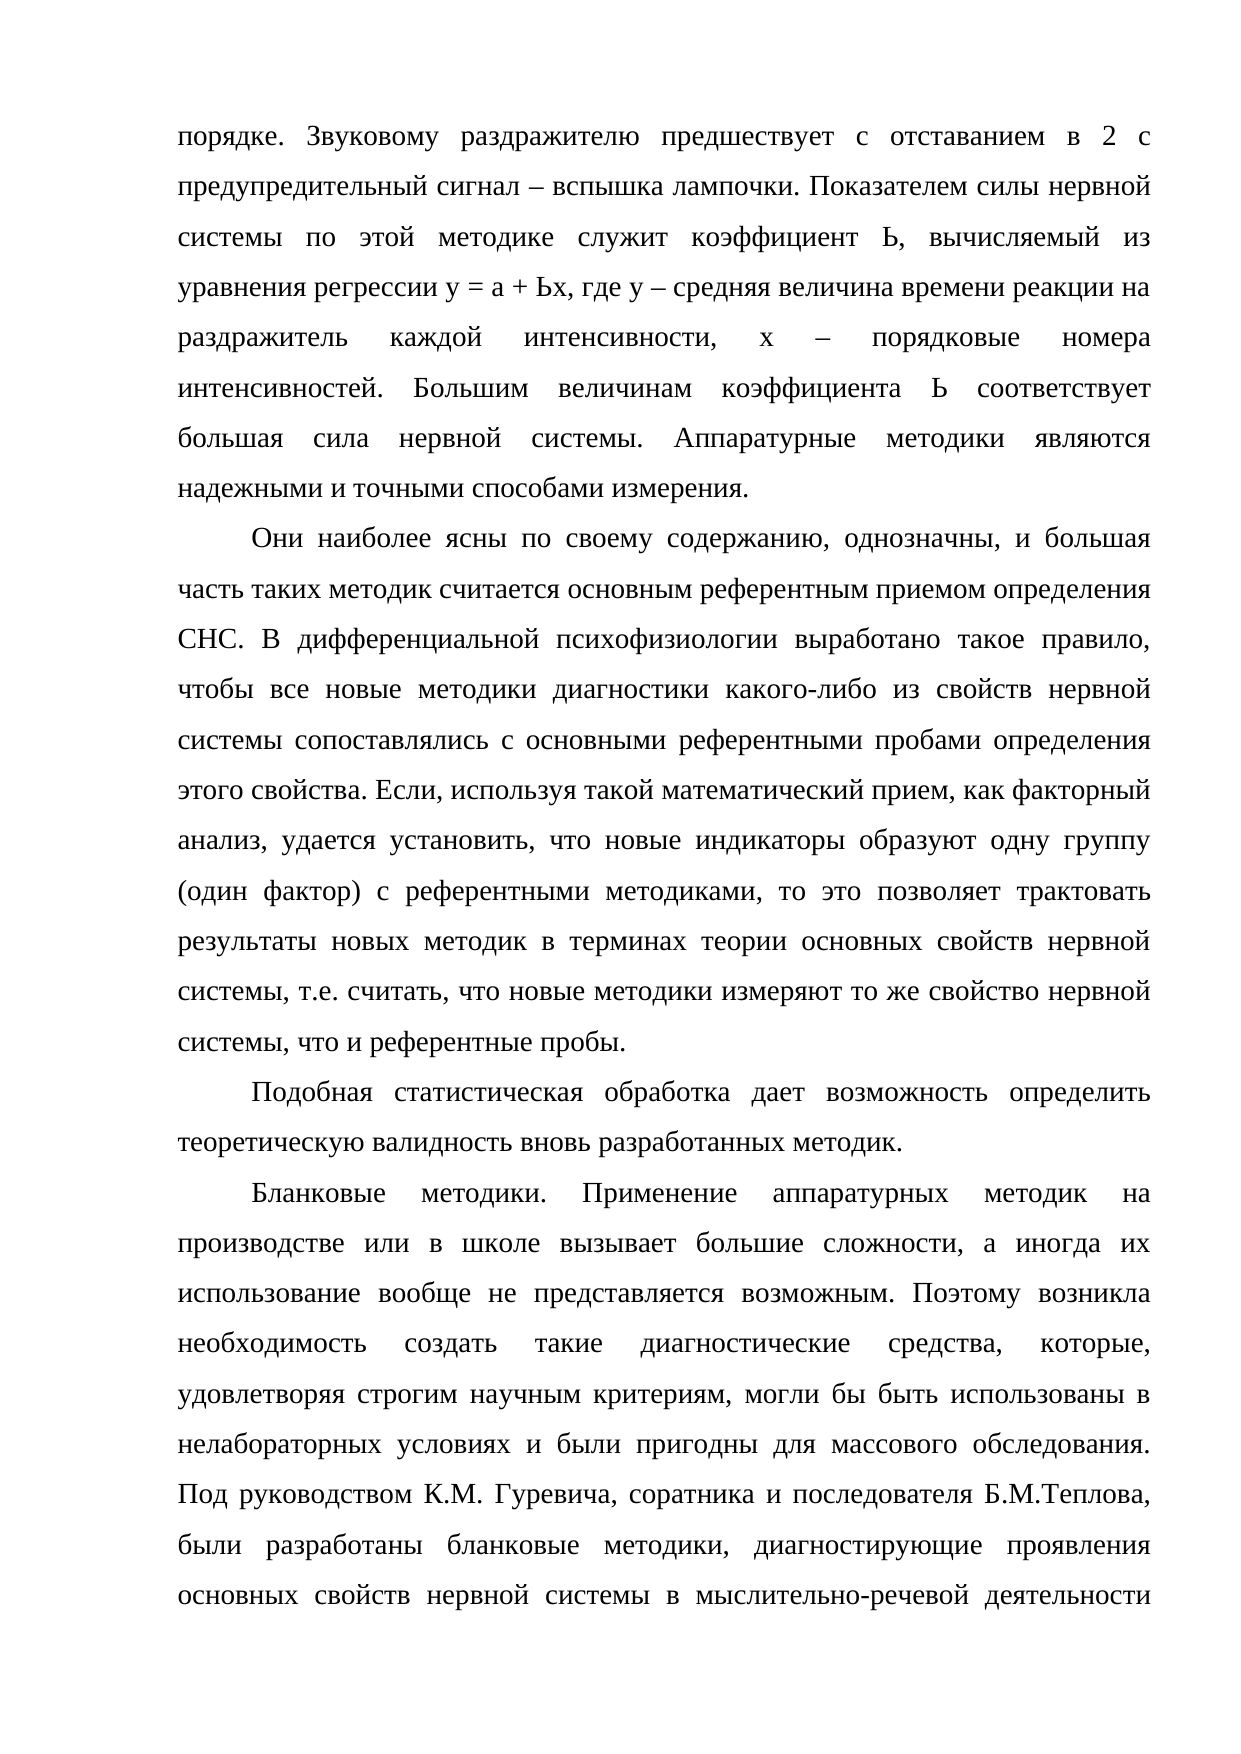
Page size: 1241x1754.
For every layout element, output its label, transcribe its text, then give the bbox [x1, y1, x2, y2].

text Подобная статистическая обработка дает возможность определить теоретическую валидность вновь разработанных методик. [177, 1074, 1152, 1158]
text Они наиболее ясны по своему содержанию, однозначны, и большая часть таких методик считается основным референтным приемом определения СНС. В дифференциальной психофизиологии выработано такое правило, чтобы все новые методики диагностики какого-либо из свойств нервной системы сопоставлялись с основными референтными пробами определения этого свойства. Если, используя такой математический прием, как факторный анализ, удается установить, что новые индикаторы образуют одну группу (один фактор) с референтными методиками, то это позволяет трактовать результаты новых методик в терминах теории основных свойств нервной системы, т.е. считать, что новые методики измеряют то же свойство нервной системы, что и референтные пробы. [177, 521, 1152, 1057]
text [177, 1175, 1152, 1611]
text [177, 118, 1152, 504]
